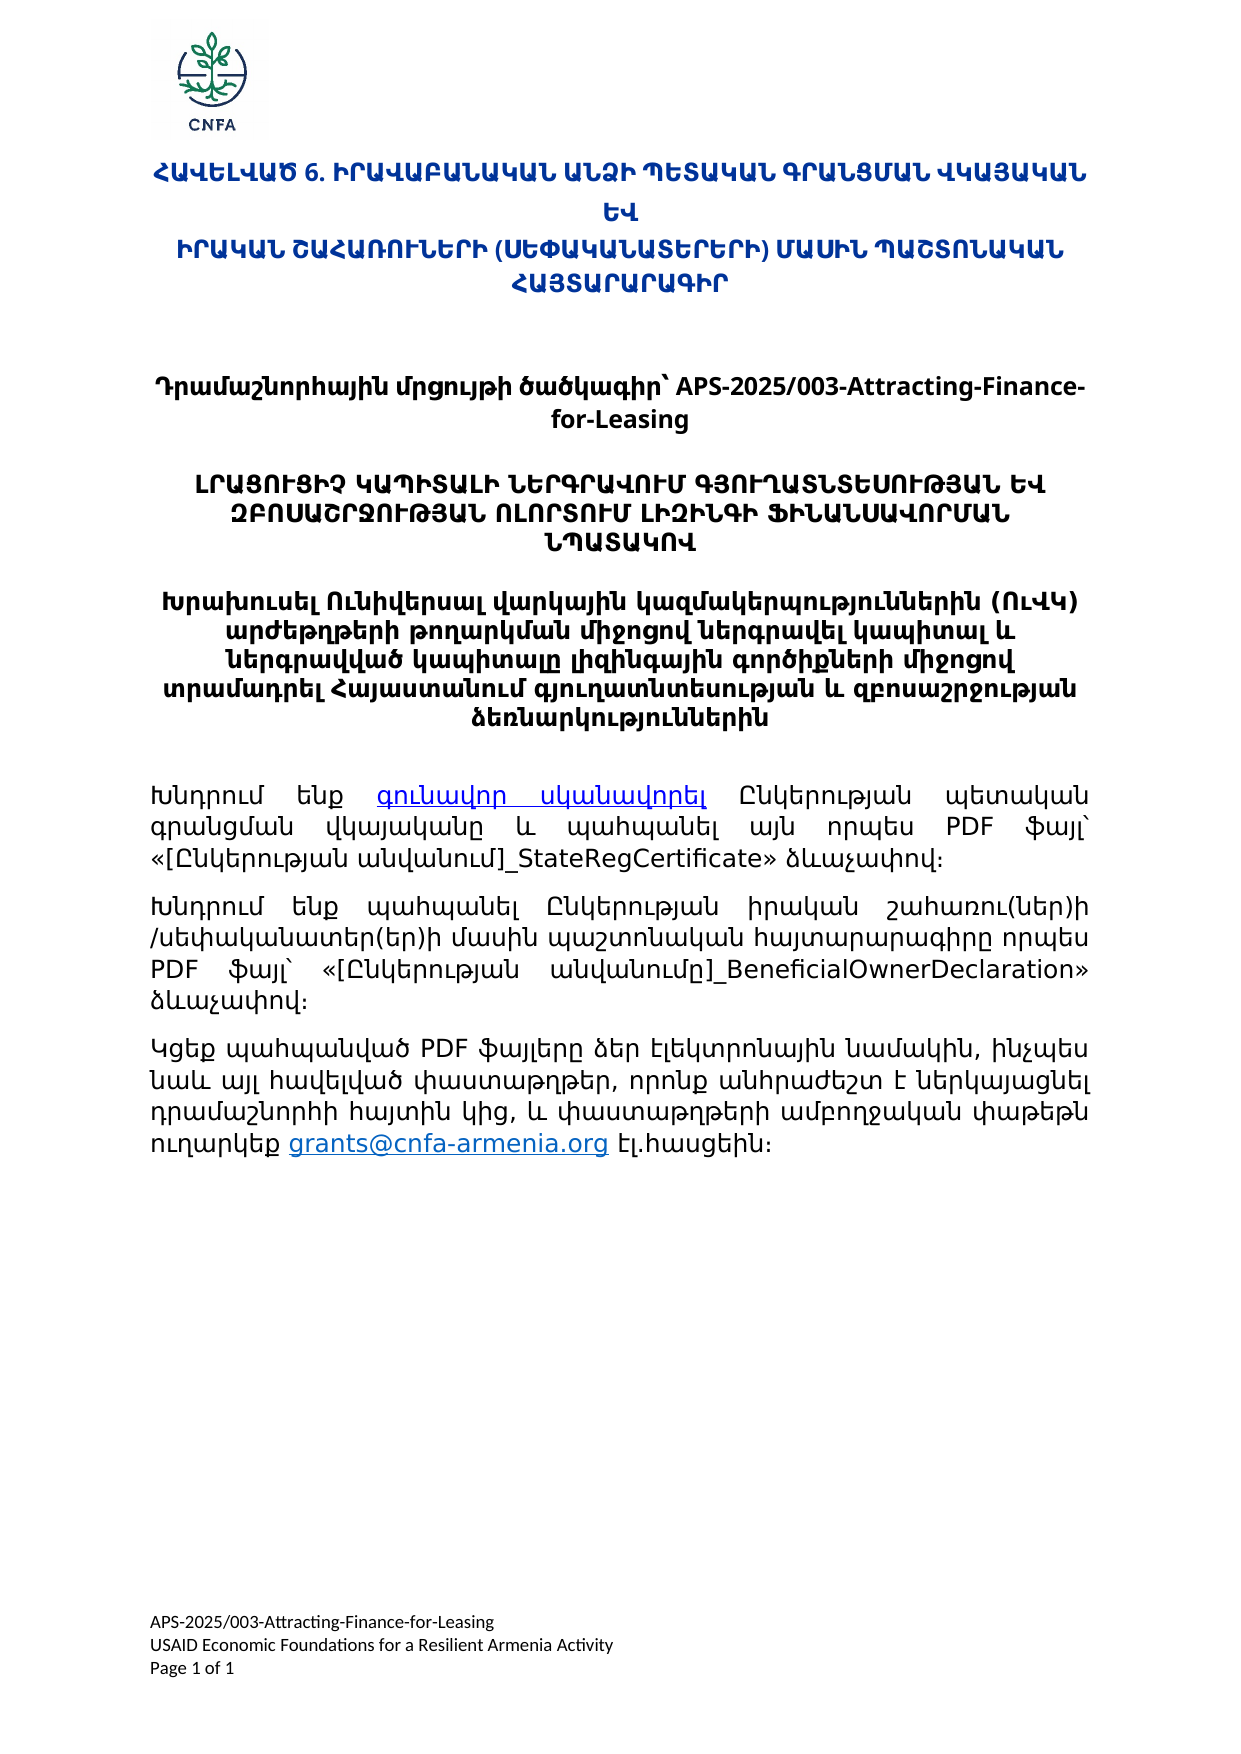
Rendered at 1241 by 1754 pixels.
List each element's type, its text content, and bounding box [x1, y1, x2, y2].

text Դրամաշնորհային մրցույթի ծածկագիր՝ APS-2025/003-Attracting-Finance-for-Leasing [150, 368, 1090, 436]
text ԼՐԱՑՈՒՑԻՉ ԿԱՊԻՏԱԼԻ ՆԵՐԳՐԱՎՈՒՄ ԳՅՈՒՂԱՏՆՏԵՍՈՒԹՅԱՆ ԵՎ ԶԲՈՍԱՇՐՋՈՒԹՅԱՆ ՈԼՈՐՏՈՒՄ ԼԻԶԻՆԳԻ ՖԻՆԱՆՍԱՎՈՐՄԱՆ ՆՊԱՏԱԿՈՎ [150, 470, 1090, 558]
text Խնդրում ենք պահպանել Ընկերության իրական շահառու(ներ)ի /սեփականատեր(եր)ի մասին պաշտոնական հայտարարագիրը որպես PDF ֆայլ՝ «[Ընկերության անվանումը]_BeneficialOwnerDeclaration» ձևաչափով։ [150, 892, 1090, 1016]
text Խնդրում ենք գունավոր սկանավորել Ընկերության պետական գրանցման վկայականը և պահպանել այն որպես PDF ֆայլ՝ «[Ընկերության անվանում]_StateRegCertificate» ձևաչափով։ [150, 781, 1090, 873]
subtitle ՀԱՎԵԼՎԱԾ 6. ԻՐԱՎԱԲԱՆԱԿԱՆ ԱՆՁԻ ՊԵՏԱԿԱՆ ԳՐԱՆՑՄԱՆ ՎԿԱՅԱԿԱՆ [150, 154, 1090, 188]
subtitle ԵՎ [150, 195, 1090, 229]
text Կցեք պահպանված PDF ֆայլերը ձեր էլեկտրոնային նամակին, ինչպես նաև այլ հավելված փաստաթղթեր, որոնք անհրաժեշտ է ներկայացնել դրամաշնորհի հայտին կից, և փաստաթղթերի ամբողջական փաթեթն ուղարկեք grants@cnfa-armenia.org էլ.հասցեին։ [150, 1034, 1090, 1158]
subtitle ԻՐԱԿԱՆ ՇԱՀԱՌՈՒՆԵՐԻ (ՍԵՓԱԿԱՆԱՏԵՐԵՐԻ) ՄԱՍԻՆ ՊԱՇՏՈՆԱԿԱՆ ՀԱՅՏԱՐԱՐԱԳԻՐ [150, 232, 1090, 300]
text Խրախուսել Ունիվերսալ վարկային կազմակերպություններին (ՈւՎԿ) արժեթղթերի թողարկման միջոցով ներգրավել կապիտալ և ներգրավված կապիտալը լիզինգային գործիքների միջոցով տրամադրել Հայաստանում գյուղատնտեսության և զբոսաշրջության ձեռնարկություններին [150, 587, 1090, 733]
picture [150, 19, 269, 139]
